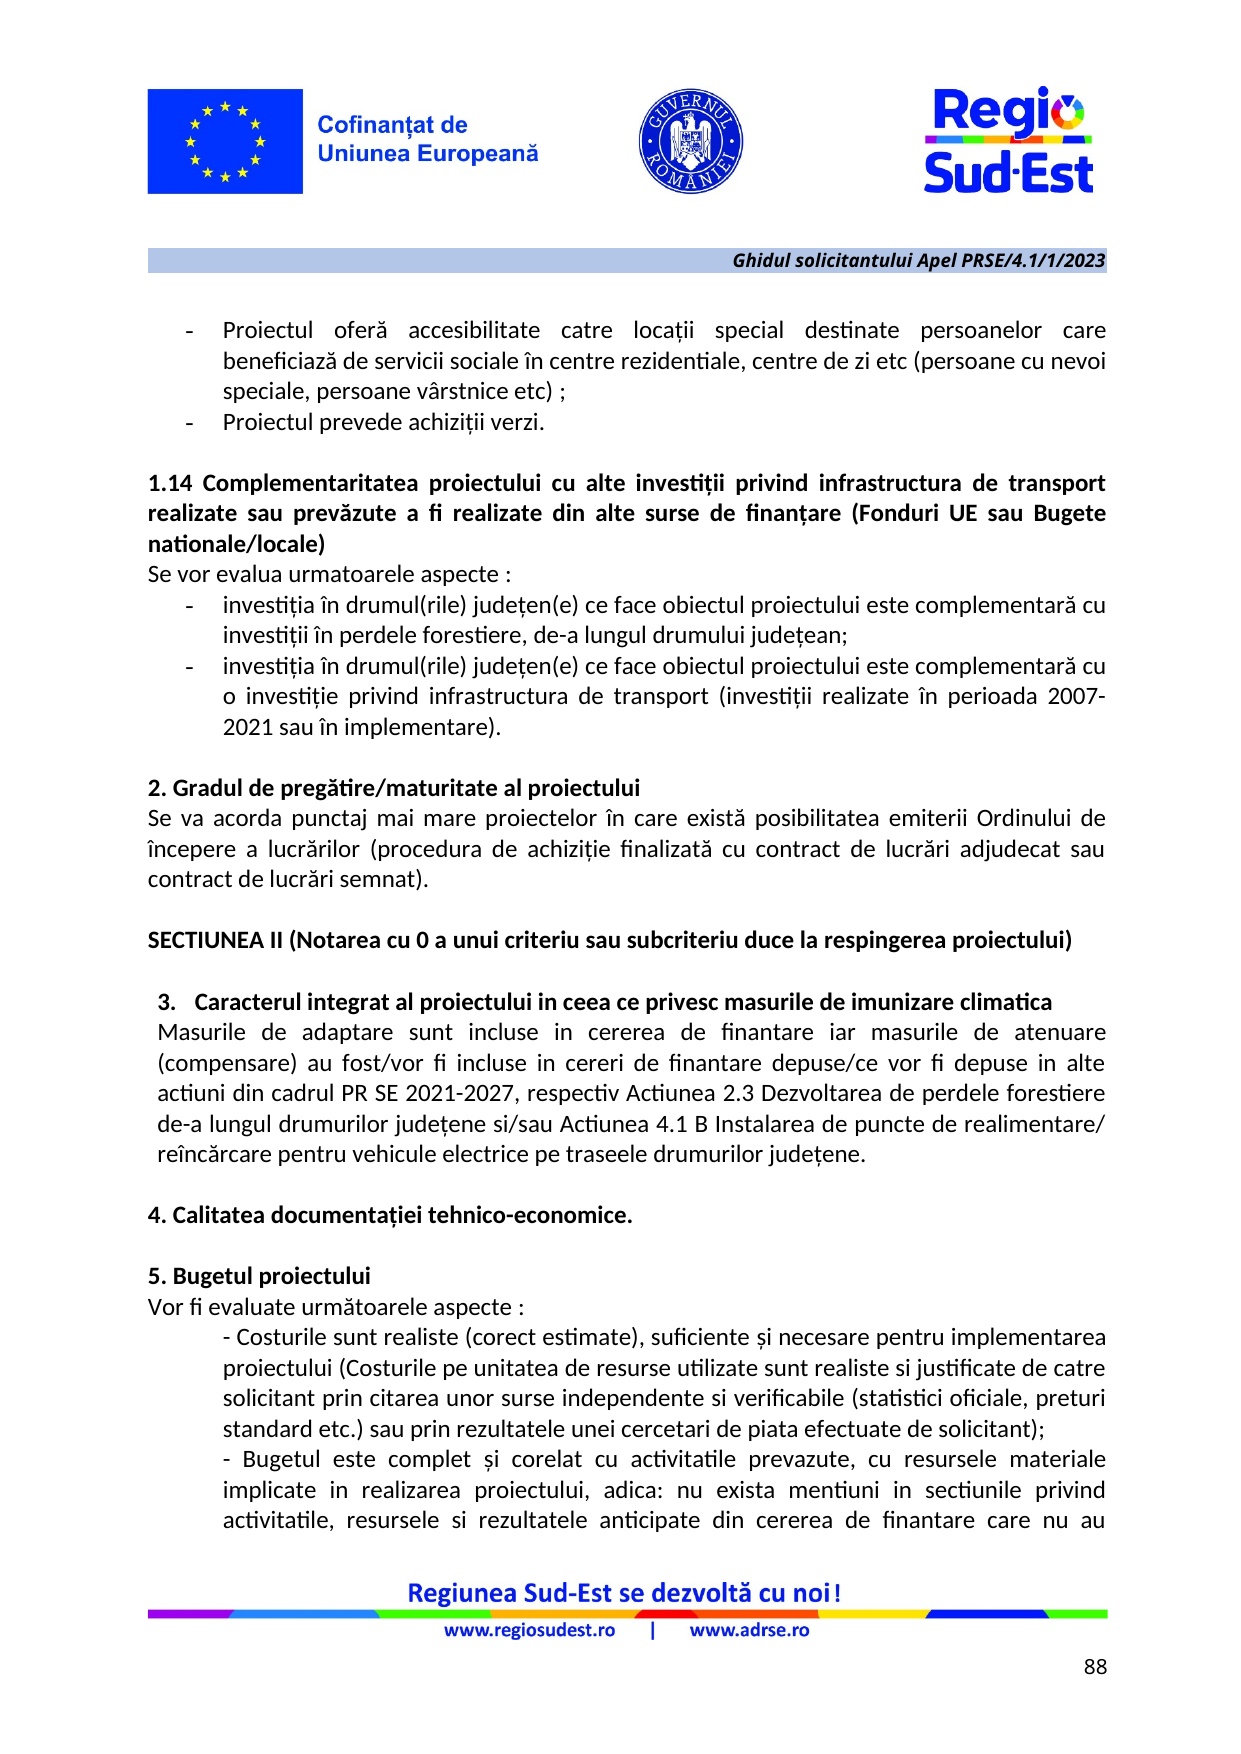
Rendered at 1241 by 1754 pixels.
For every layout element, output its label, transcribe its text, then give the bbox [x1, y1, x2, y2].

text Masurile de adaptare sunt incluse in cererea de finantare iar masurile de atenuare (compensare) au fost/vor fi incluse in cereri de finantare depuse/ce vor fi depuse in alte actiuni din cadrul PR SE 2021-2027, respectiv Actiunea 2.3 Dezvoltarea de perdele forestiere de-a lungul drumurilor județene si/sau Actiunea 4.1 B Instalarea de puncte de realimentare/ reîncărcare pentru vehicule electrice pe traseele drumurilor județene. [157, 1016, 1107, 1169]
picture [147, 1582, 1108, 1640]
picture [147, 86, 1093, 195]
text 2. Gradul de pregătire/maturitate al proiectului [148, 772, 1107, 803]
list Caracterul integrat al proiectului in ceea ce privesc masurile de imunizare climatica [157, 986, 1107, 1016]
list Proiectul prevede achiziții verzi. [185, 406, 1107, 436]
text 5. Bugetul proiectului [148, 1260, 1107, 1291]
list investiția în drumul(rile) județen(e) ce face obiectul proiectului este complementară cu investiții în perdele forestiere, de-a lungul drumului județean; [185, 589, 1107, 650]
text 1.14 Complementaritatea proiectului cu alte investiții privind infrastructura de transport realizate sau prevăzute a fi realizate din alte surse de finanțare (Fonduri UE sau Bugete nationale/locale) [148, 467, 1107, 558]
text Vor fi evaluate următoarele aspecte : [148, 1291, 1107, 1321]
text Se va acorda punctaj mai mare proiectelor în care există posibilitatea emiterii Ordinului de începere a lucrărilor (procedura de achiziție finalizată cu contract de lucrări adjudecat sau contract de lucrări semnat). [148, 803, 1107, 894]
list Proiectul oferă accesibilitate catre locații special destinate persoanelor care beneficiază de servicii sociale în centre rezidentiale, centre de zi etc (persoane cu nevoi speciale, persoane vârstnice etc) ; [185, 314, 1107, 406]
text 4. Calitatea documentației tehnico-economice. [148, 1199, 1107, 1230]
text Se vor evalua urmatoarele aspecte : [148, 558, 1107, 589]
text SECTIUNEA II (Notarea cu 0 a unui criteriu sau subcriteriu duce la respingerea proiectului) [148, 925, 1107, 955]
text - Costurile sunt realiste (corect estimate), suficiente şi necesare pentru implementarea proiectului (Costurile pe unitatea de resurse utilizate sunt realiste si justificate de catre solicitant prin citarea unor surse independente si verificabile (statistici oficiale, preturi standard etc.) sau prin rezultatele unei cercetari de piata efectuate de solicitant); [223, 1321, 1107, 1443]
list investiția în drumul(rile) județen(e) ce face obiectul proiectului este complementară cu o investiție privind infrastructura de transport (investiții realizate în perioada 2007-2021 sau în implementare). [185, 650, 1107, 742]
